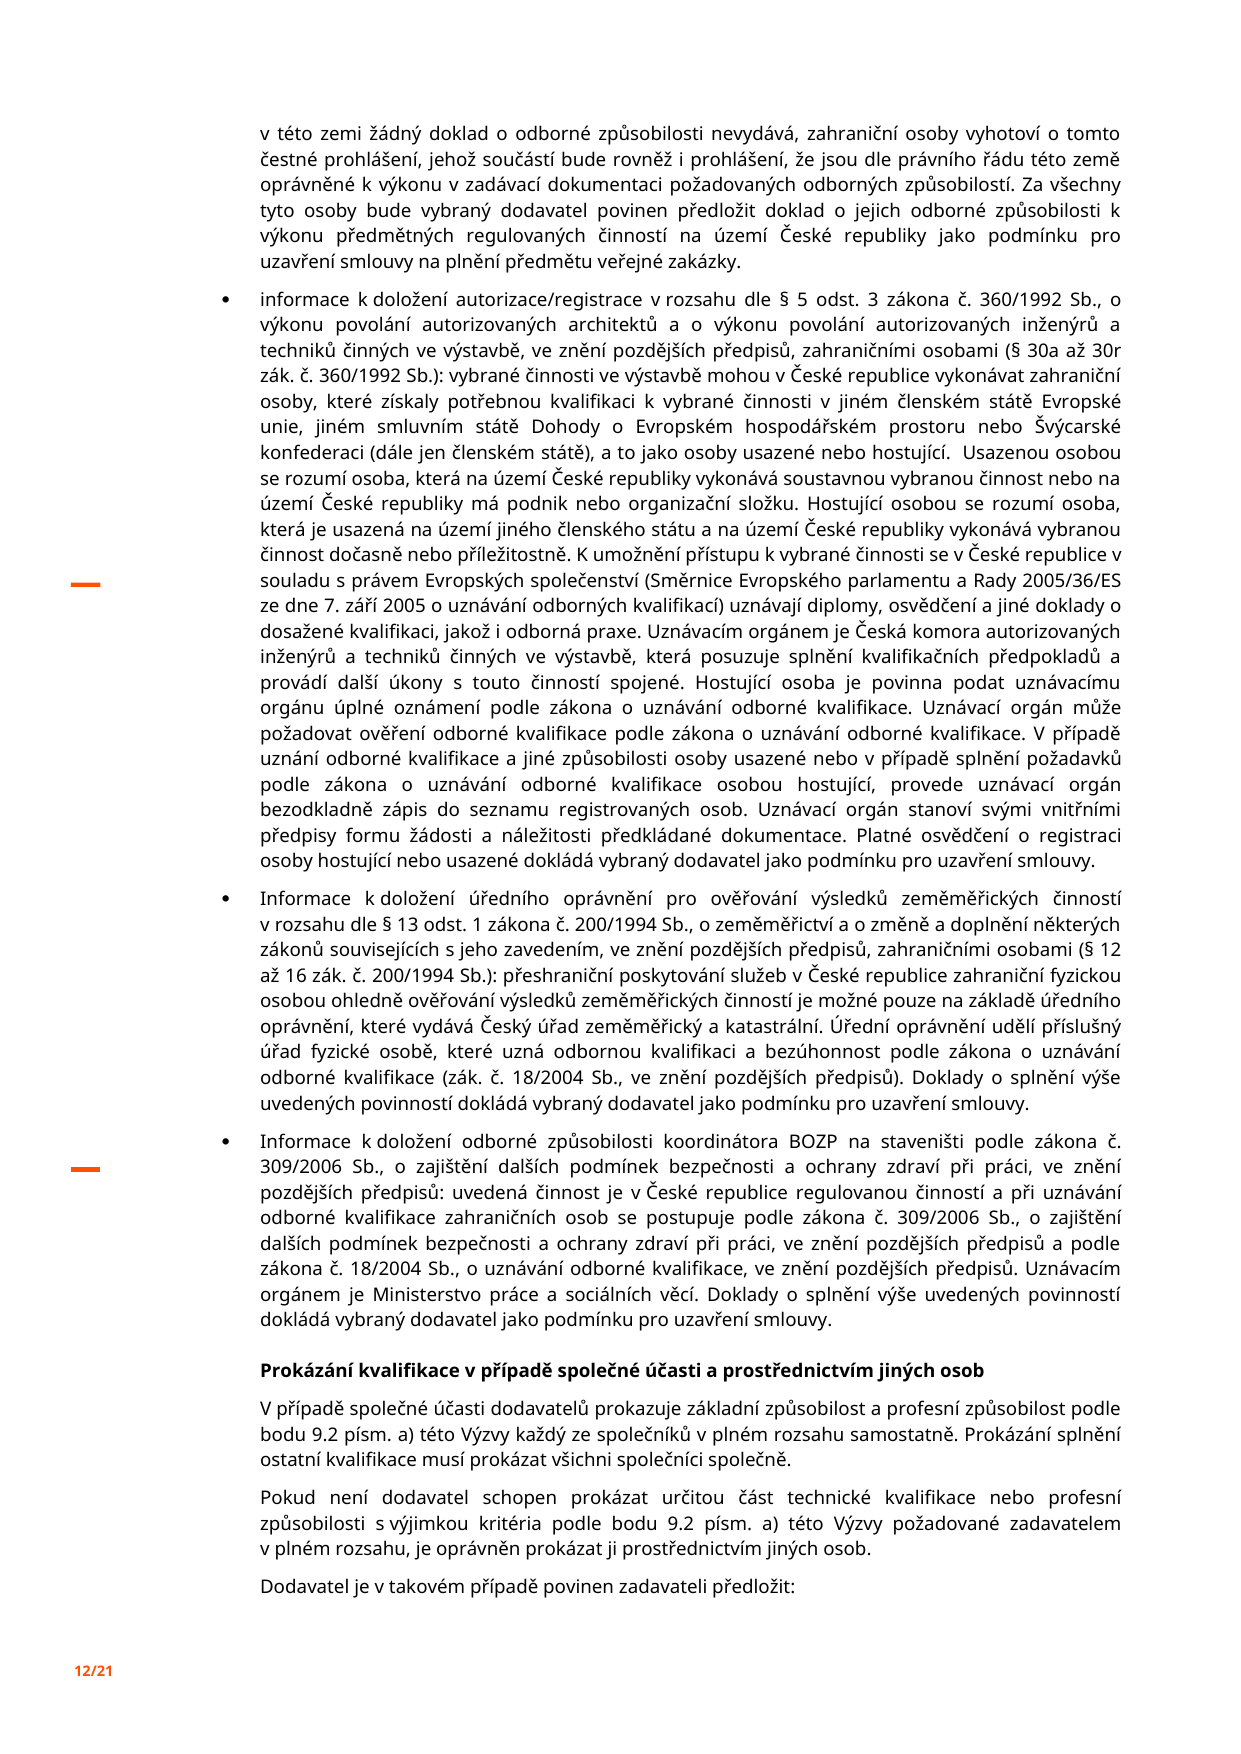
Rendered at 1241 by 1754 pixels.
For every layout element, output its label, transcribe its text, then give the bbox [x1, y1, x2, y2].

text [260, 121, 1122, 274]
list Informace k doložení odborné způsobilosti koordinátora BOZP na staveništi podle zákona č. 309/2006 Sb., o zajištění dalších podmínek bezpečnosti a ochrany zdraví při práci, ve znění pozdějších předpisů: uvedená činnost je v České republice regulovanou činností a při uznávání odborné kvalifikace zahraničních osob se postupuje podle zákona č. 309/2006 Sb., o zajištění dalších podmínek bezpečnosti a ochrany zdraví při práci, ve znění pozdějších předpisů a podle zákona č. 18/2004 Sb., o uznávání odborné kvalifikace, ve znění pozdějších předpisů. Uznávacím orgánem je Ministerstvo práce a sociálních věcí. Doklady o splnění výše uvedených povinností dokládá vybraný dodavatel jako podmínku pro uzavření smlouvy. [222, 1128, 1122, 1332]
text Prokázání kvalifikace v případě společné účasti a prostřednictvím jiných osob [260, 1358, 1122, 1383]
list Informace k doložení úředního oprávnění pro ověřování výsledků zeměměřických činností v rozsahu dle § 13 odst. 1 zákona č. 200/1994 Sb., o zeměměřictví a o změně a doplnění některých zákonů souvisejících s jeho zavedením, ve znění pozdějších předpisů, zahraničními osobami (§ 12 až 16 zák. č. 200/1994 Sb.): přeshraniční poskytování služeb v České republice zahraniční fyzickou osobou ohledně ověřování výsledků zeměměřických činností je možné pouze na základě úředního oprávnění, které vydává Český úřad zeměměřický a katastrální. Úřední oprávnění udělí příslušný úřad fyzické osobě, které uzná odbornou kvalifikaci a bezúhonnost podle zákona o uznávání odborné kvalifikace (zák. č. 18/2004 Sb., ve znění pozdějších předpisů). Doklady o splnění výše uvedených povinností dokládá vybraný dodavatel jako podmínku pro uzavření smlouvy. [222, 886, 1122, 1115]
text V případě společné účasti dodavatelů prokazuje základní způsobilost a profesní způsobilost podle bodu 9.2 písm. a) této Výzvy každý ze společníků v plném rozsahu samostatně. Prokázání splnění ostatní kvalifikace musí prokázat všichni společníci společně. [260, 1396, 1122, 1472]
list informace k doložení autorizace/registrace v rozsahu dle § 5 odst. 3 zákona č. 360/1992 Sb., o výkonu povolání autorizovaných architektů a o výkonu povolání autorizovaných inženýrů a techniků činných ve výstavbě, ve znění pozdějších předpisů, zahraničními osobami (§ 30a až 30r zák. č. 360/1992 Sb.): vybrané činnosti ve výstavbě mohou v České republice vykonávat zahraniční osoby, které získaly potřebnou kvalifikaci k vybrané činnosti v jiném členském státě Evropské unie, jiném smluvním státě Dohody o Evropském hospodářském prostoru nebo Švýcarské konfederaci (dále jen členském státě), a to jako osoby usazené nebo hostující. Usazenou osobou se rozumí osoba, která na území České republiky vykonává soustavnou vybranou činnost nebo na území České republiky má podnik nebo organizační složku. Hostující osobou se rozumí osoba, která je usazená na území jiného členského státu a na území České republiky vykonává vybranou činnost dočasně nebo příležitostně. K umožnění přístupu k vybrané činnosti se v České republice v souladu s právem Evropských společenství (Směrnice Evropského parlamentu a Rady 2005/36/ES ze dne 7. září 2005 o uznávání odborných kvalifikací) uznávají diplomy, osvědčení a jiné doklady o dosažené kvalifikaci, jakož i odborná praxe. Uznávacím orgánem je Česká komora autorizovaných inženýrů a techniků činných ve výstavbě, která posuzuje splnění kvalifikačních předpokladů a provádí další úkony s touto činností spojené. Hostující osoba je povinna podat uznávacímu orgánu úplné oznámení podle zákona o uznávání odborné kvalifikace. Uznávací orgán může požadovat ověření odborné kvalifikace podle zákona o uznávání odborné kvalifikace. V případě uznání odborné kvalifikace a jiné způsobilosti osoby usazené nebo v případě splnění požadavků podle zákona o uznávání odborné kvalifikace osobou hostující, provede uznávací orgán bezodkladně zápis do seznamu registrovaných osob. Uznávací orgán stanoví svými vnitřními předpisy formu žádosti a náležitosti předkládané dokumentace. Platné osvědčení o registraci osoby hostující nebo usazené dokládá vybraný dodavatel jako podmínku pro uzavření smlouvy. [222, 286, 1122, 873]
text Pokud není dodavatel schopen prokázat určitou část technické kvalifikace nebo profesní způsobilosti s výjimkou kritéria podle bodu 9.2 písm. a) této Výzvy požadované zadavatelem v plném rozsahu, je oprávněn prokázat ji prostřednictvím jiných osob. [260, 1485, 1122, 1561]
text Dodavatel je v takovém případě povinen zadavateli předložit: [260, 1574, 1122, 1599]
